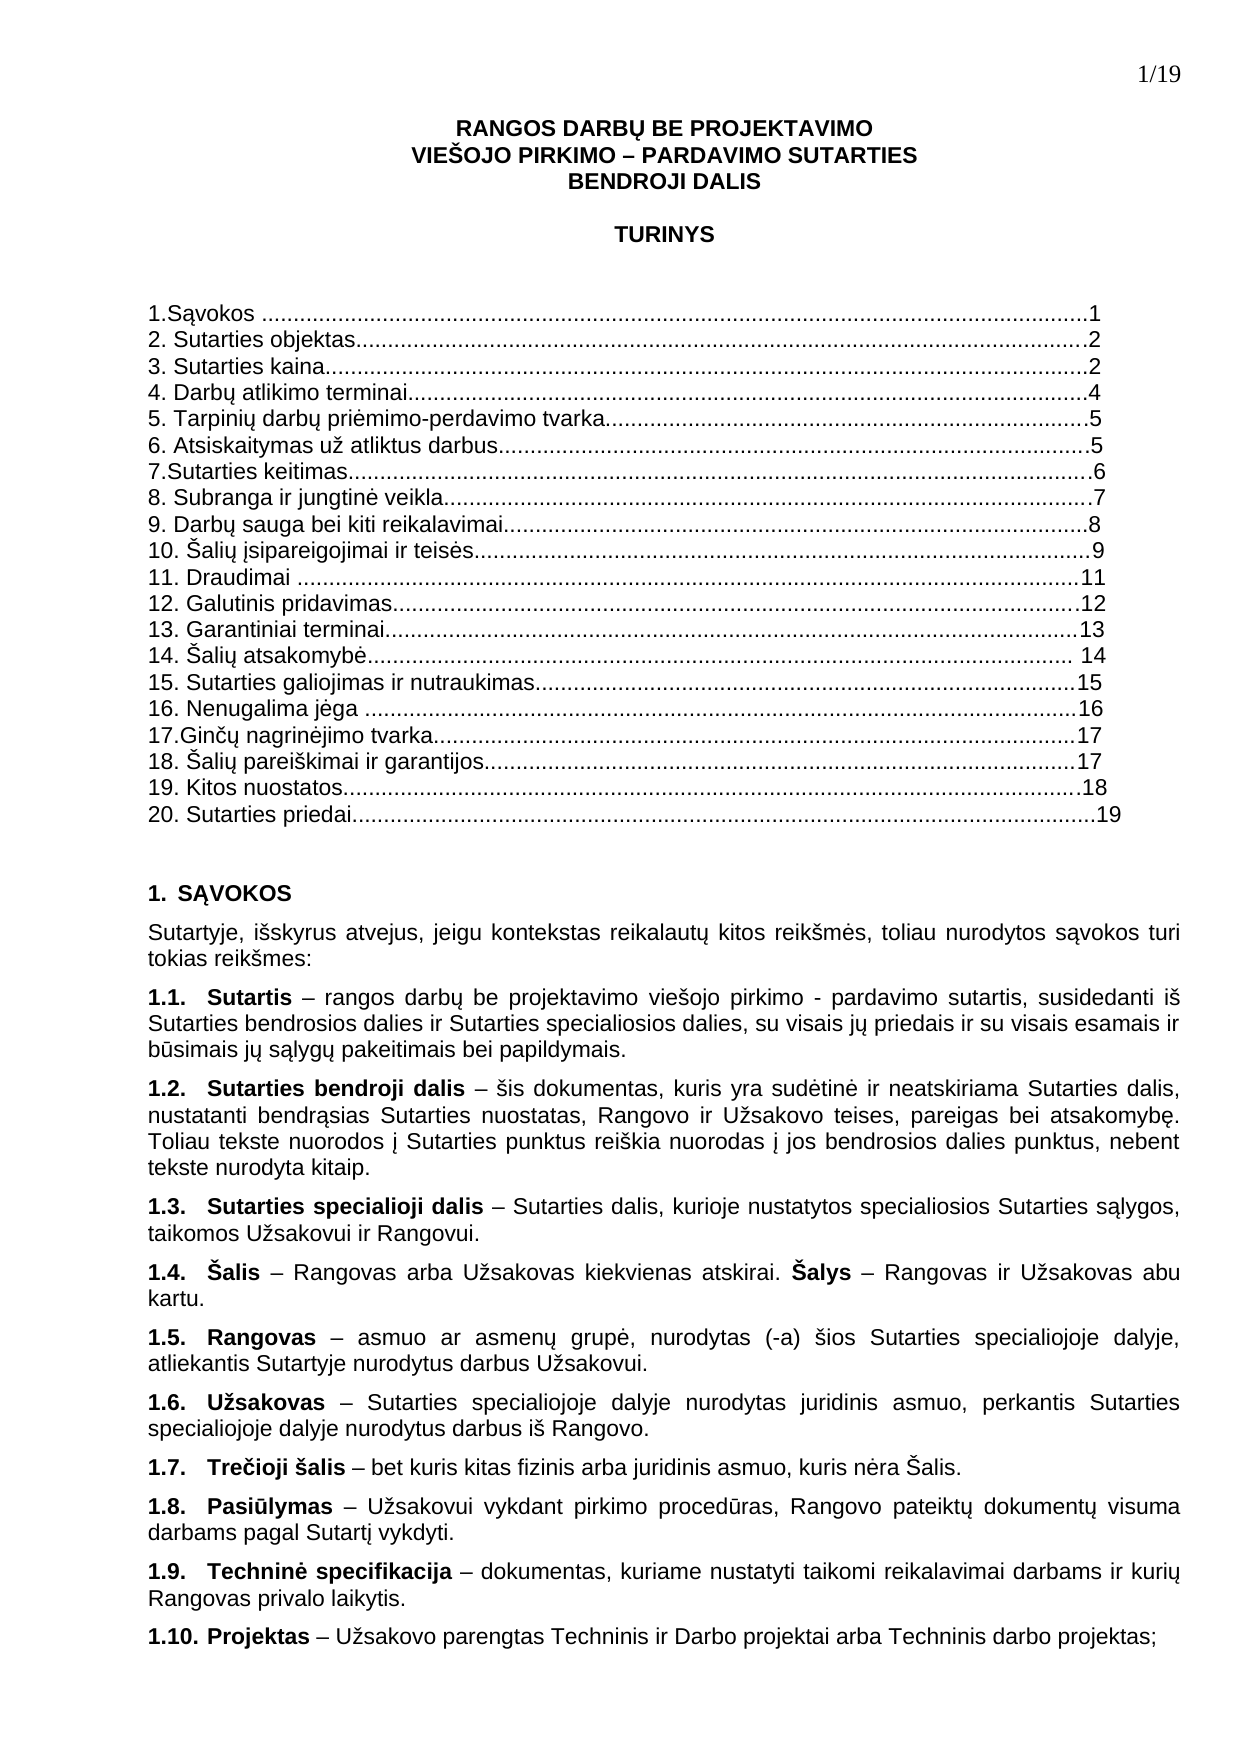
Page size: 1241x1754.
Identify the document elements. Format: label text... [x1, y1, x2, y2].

text 8. Subranga ir jungtinė veikla......................................................................................................7 [148, 484, 1181, 511]
text 12. Galutinis pridavimas............................................................................................................12 [148, 590, 1181, 616]
text 20. Sutarties priedai.....................................................................................................................19 [148, 801, 1181, 827]
text RANGOS DARBŲ BE PROJEKTAVIMO [148, 115, 1181, 142]
title TURINYS [148, 221, 1181, 247]
text 4. Darbų atlikimo terminai...........................................................................................................4 [148, 379, 1181, 405]
text 11. Draudimai ...........................................................................................................................11 [148, 563, 1181, 590]
list Pasiūlymas – Užsakovui vykdant pirkimo procedūras, Rangovo pateiktų dokumentų visuma darbams pagal Sutartį vykdyti. [148, 1493, 1181, 1546]
text 5. Tarpinių darbų priėmimo-perdavimo tvarka............................................................................5 [148, 405, 1181, 432]
list SĄVOKOS [148, 880, 1181, 906]
text 14. Šalių atsakomybė............................................................................................................... 14 [148, 642, 1181, 669]
text 13. Garantiniai terminai.............................................................................................................13 [148, 616, 1181, 642]
text VIEŠOJO PIRKIMO – PARDAVIMO SUTARTIES [148, 142, 1181, 168]
list Trečioji šalis – bet kuris kitas fizinis arba juridinis asmuo, kuris nėra Šalis. [148, 1454, 1181, 1480]
text 10. Šalių įsipareigojimai ir teisės.................................................................................................9 [148, 537, 1181, 563]
text 17.Ginčų nagrinėjimo tvarka.....................................................................................................17 [148, 722, 1181, 748]
text 6. Atsiskaitymas už atliktus darbus.............................................................................................5 [148, 432, 1181, 458]
list Rangovas – asmuo ar asmenų grupė, nurodytas (-a) šios Sutarties specialiojoje dalyje, atliekantis Sutartyje nurodytus darbus Užsakovui. [148, 1324, 1181, 1376]
text Sutartyje, išskyrus atvejus, jeigu kontekstas reikalautų kitos reikšmės, toliau nurodytos sąvokos turi tokias reikšmes: [148, 918, 1181, 971]
text 3. Sutarties kaina........................................................................................................................2 [148, 353, 1181, 379]
text BENDROJI DALIS [148, 168, 1181, 194]
list Sutarties specialioji dalis – Sutarties dalis, kurioje nustatytos specialiosios Sutarties sąlygos, taikomos Užsakovui ir Rangovui. [148, 1193, 1181, 1246]
text 1.Sąvokos ..................................................................................................................................1 [148, 300, 1181, 326]
text 9. Darbų sauga bei kiti reikalavimai............................................................................................8 [148, 511, 1181, 537]
list Šalis – Rangovas arba Užsakovas kiekvienas atskirai. Šalys – Rangovas ir Užsakovas abu kartu. [148, 1258, 1181, 1311]
list Sutarties bendroji dalis – šis dokumentas, kuris yra sudėtinė ir neatskiriama Sutarties dalis, nustatanti bendrąsias Sutarties nuostatas, Rangovo ir Užsakovo teises, pareigas bei atsakomybę. Toliau tekste nuorodos į Sutarties punktus reiškia nuorodas į jos bendrosios dalies punktus, nebent tekste nurodyta kitaip. [148, 1075, 1181, 1181]
text 19. Kitos nuostatos....................................................................................................................18 [148, 774, 1181, 801]
list Užsakovas – Sutarties specialiojoje dalyje nurodytas juridinis asmuo, perkantis Sutarties specialiojoje dalyje nurodytus darbus iš Rangovo. [148, 1389, 1181, 1442]
text 15. Sutarties galiojimas ir nutraukimas.....................................................................................15 [148, 669, 1181, 695]
text 16. Nenugalima jėga ................................................................................................................16 [148, 695, 1181, 722]
text 7.Sutarties keitimas.....................................................................................................................6 [148, 458, 1181, 484]
list Projektas – Užsakovo parengtas Techninis ir Darbo projektai arba Techninis darbo projektas; [148, 1623, 1181, 1650]
text 18. Šalių pareiškimai ir garantijos.............................................................................................17 [148, 748, 1181, 774]
list Sutartis – rangos darbų be projektavimo viešojo pirkimo - pardavimo sutartis, susidedanti iš Sutarties bendrosios dalies ir Sutarties specialiosios dalies, su visais jų priedais ir su visais esamais ir būsimais jų sąlygų pakeitimais bei papildymais. [148, 984, 1181, 1063]
text 2. Sutarties objektas...................................................................................................................2 [148, 326, 1181, 353]
list Techninė specifikacija – dokumentas, kuriame nustatyti taikomi reikalavimai darbams ir kurių Rangovas privalo laikytis. [148, 1558, 1181, 1611]
